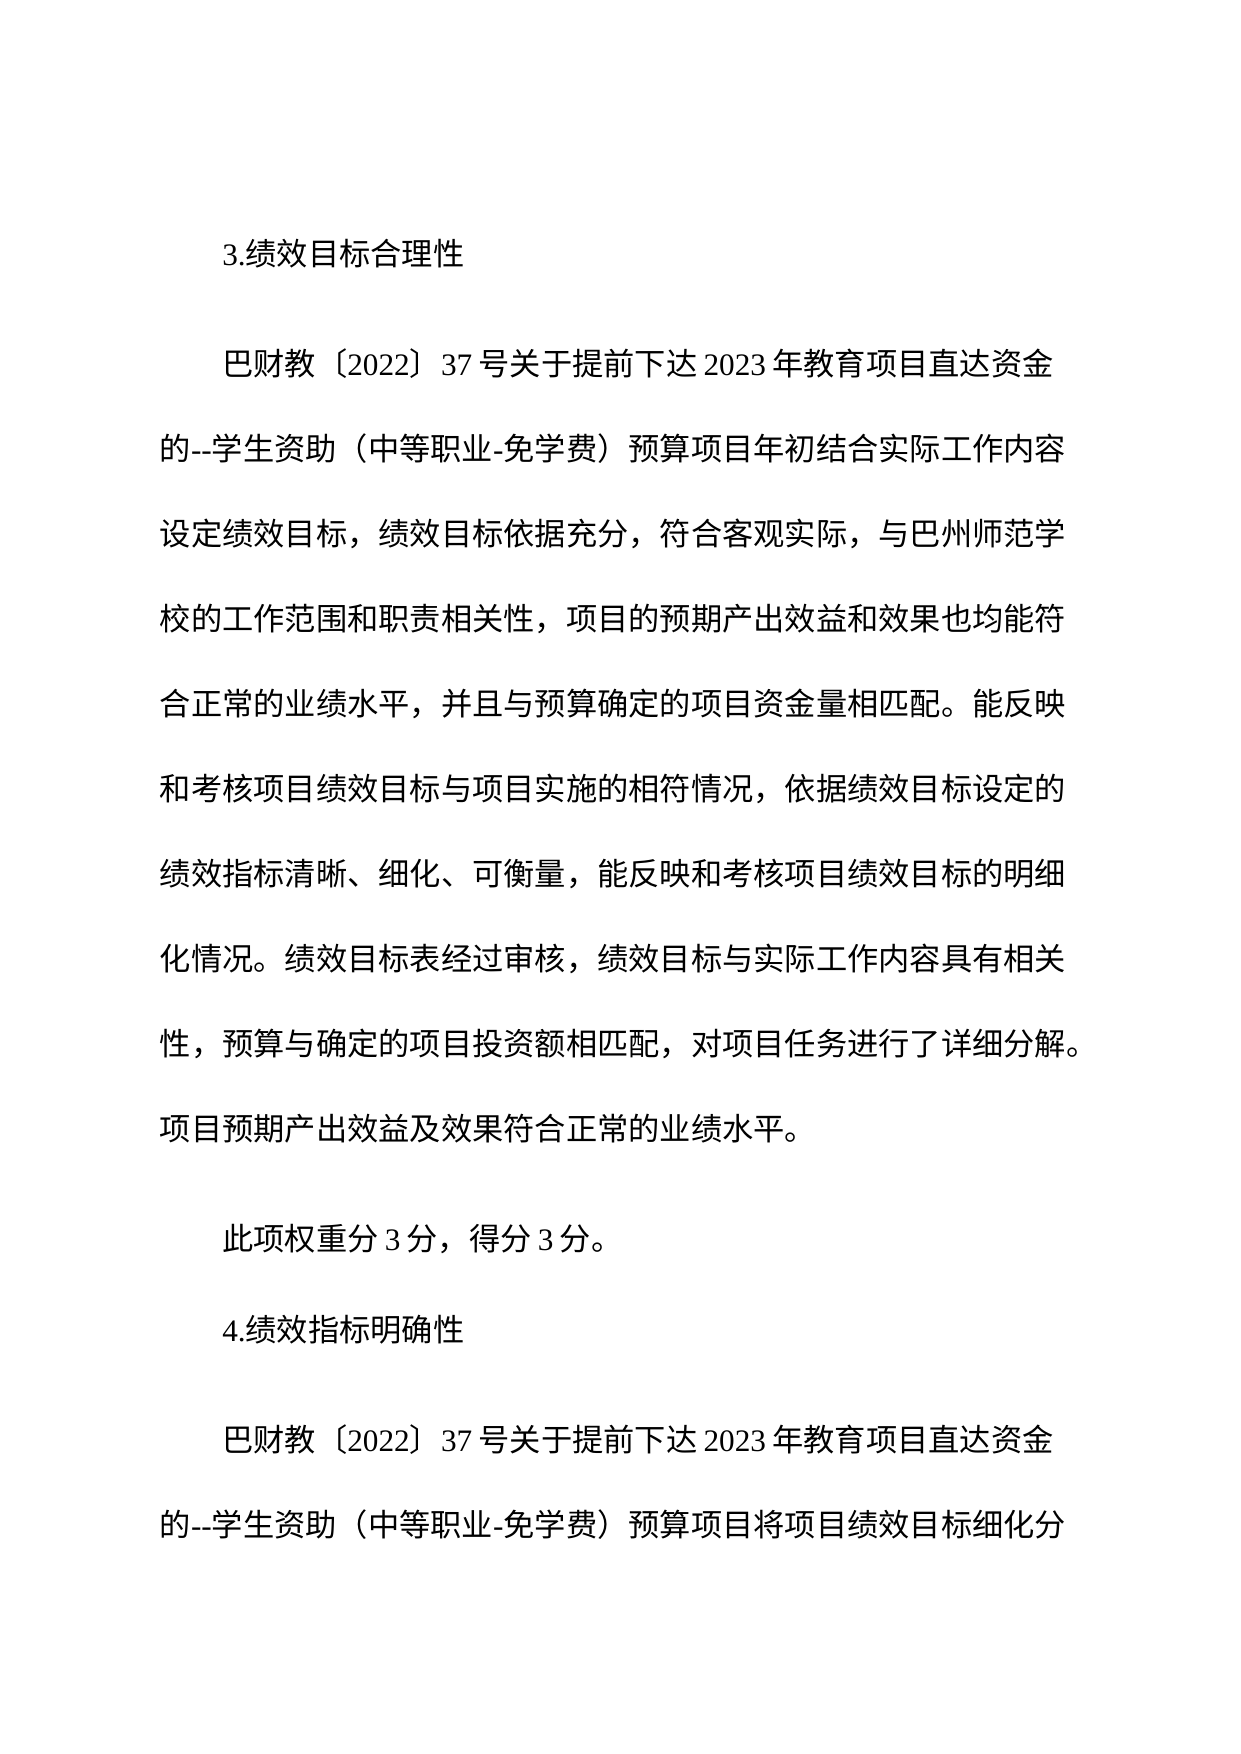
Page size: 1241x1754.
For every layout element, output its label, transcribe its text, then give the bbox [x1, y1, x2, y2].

title 巴财教〔2022〕37号关于提前下达2023年教育项目直达资金的--学生资助（中等职业-免学费）预算项目年初结合实际工作内容设定绩效目标，绩效目标依据充分，符合客观实际，与巴州师范学校的工作范围和职责相关性，项目的预期产出效益和效果也均能符合正常的业绩水平，并且与预算确定的项目资金量相匹配。能反映和考核项目绩效目标与项目实施的相符情况，依据绩效目标设定的绩效指标清晰、细化、可衡量，能反映和考核项目绩效目标的明细化情况。绩效目标表经过审核，绩效目标与实际工作内容具有相关性，预算与确定的项目投资额相匹配，对项目任务进行了详细分解。项目预期产出效益及效果符合正常的业绩水平。 [159, 319, 1081, 1169]
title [159, 1395, 1081, 1565]
title 此项权重分3分，得分3分。 [159, 1194, 1081, 1279]
text 3.绩效目标合理性 [159, 209, 1081, 294]
text 4.绩效指标明确性 [159, 1285, 1081, 1370]
